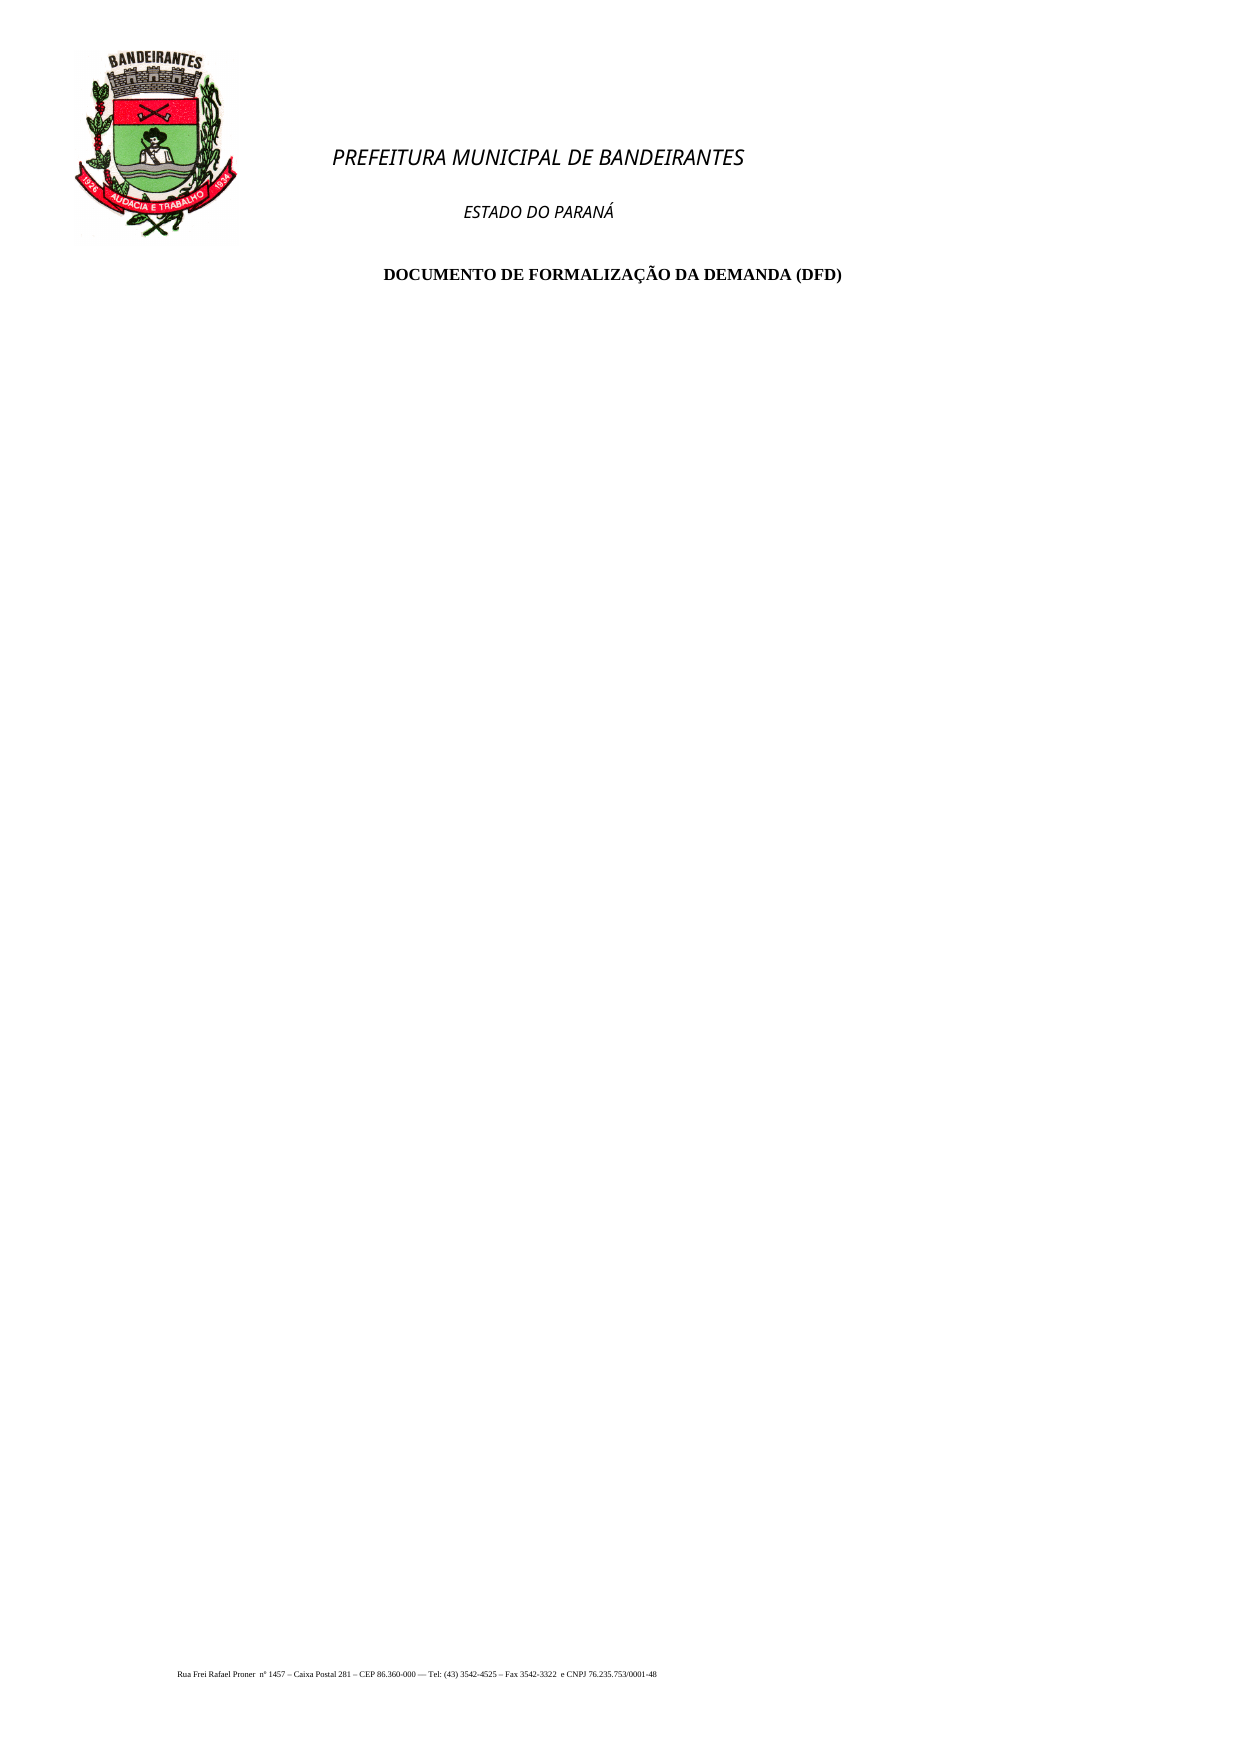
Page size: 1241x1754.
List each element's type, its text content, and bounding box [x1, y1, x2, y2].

picture [73, 50, 239, 246]
text DOCUMENTO DE FORMALIZAÇÃO DA DEMANDA (DFD) [118, 251, 1107, 284]
